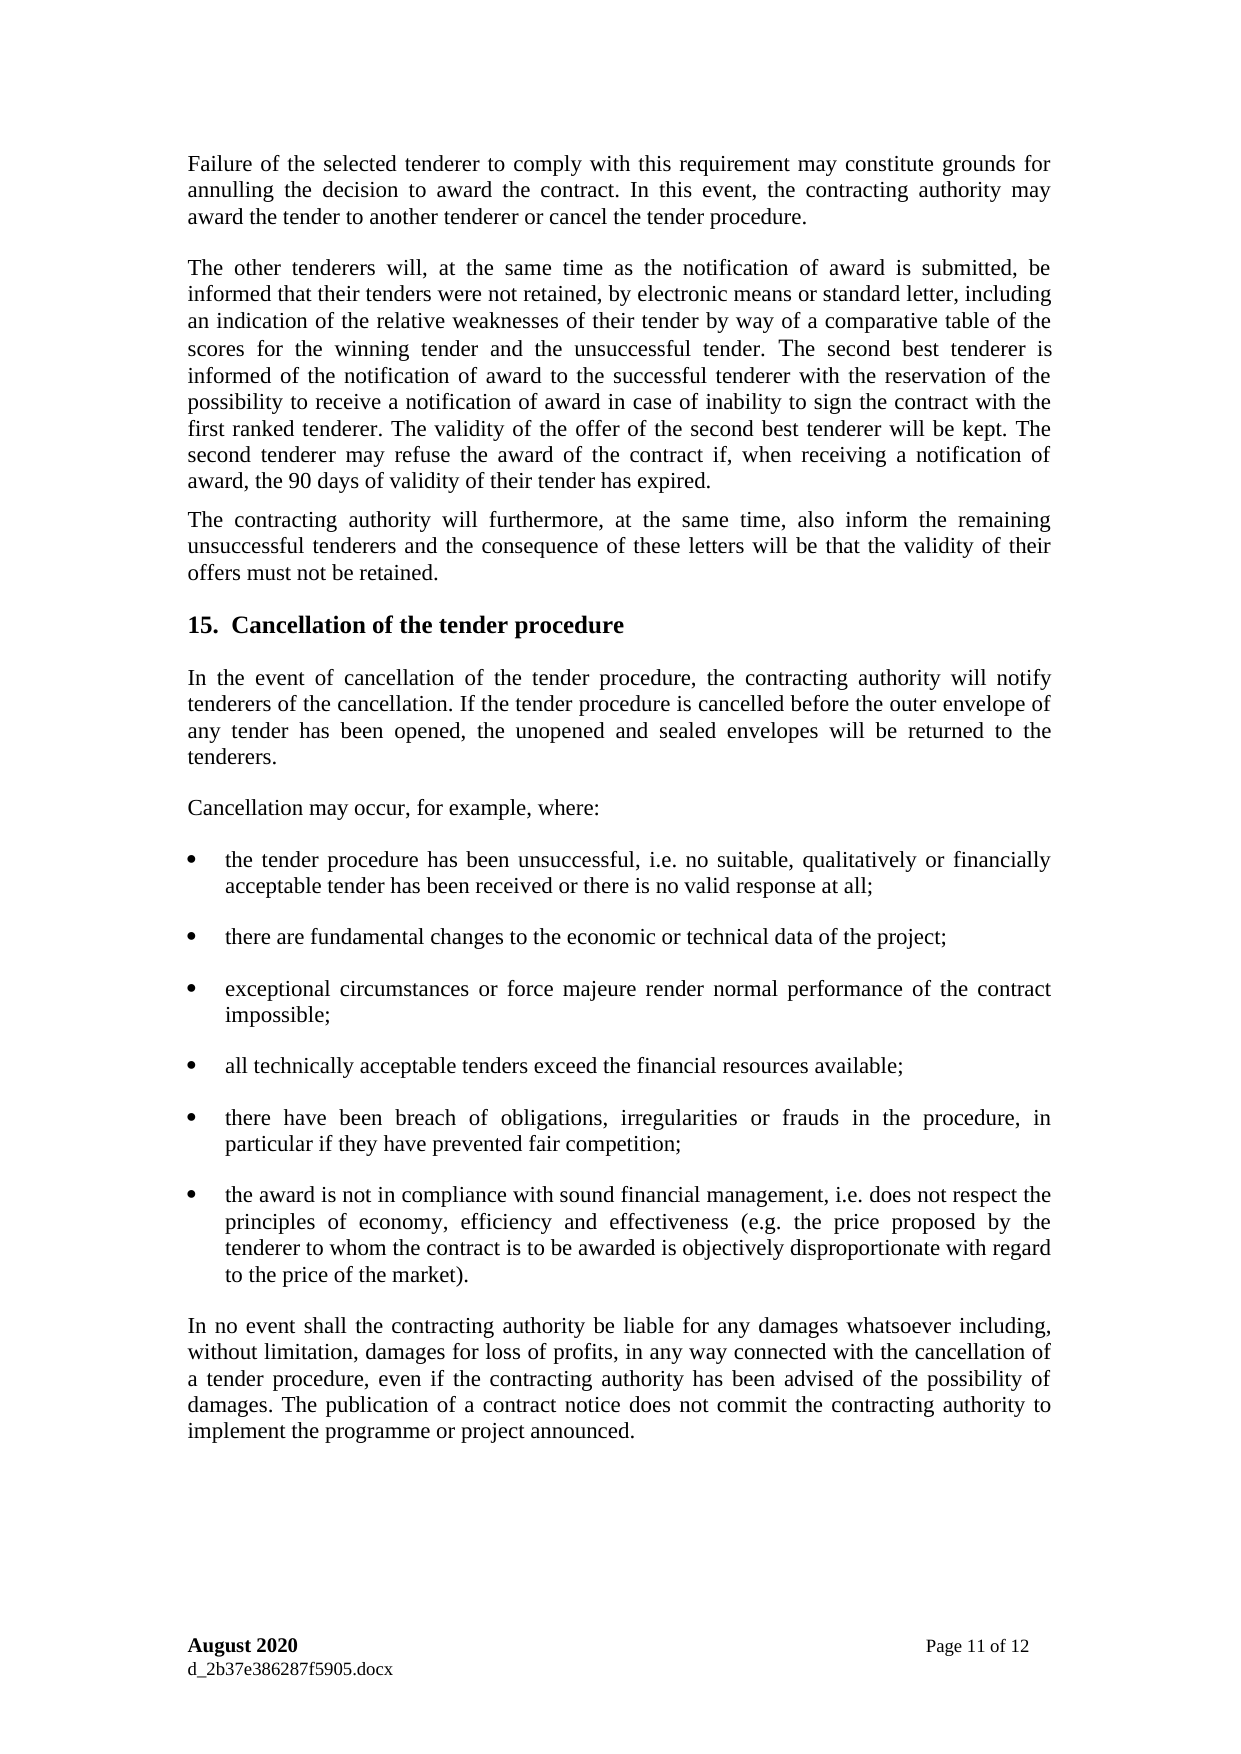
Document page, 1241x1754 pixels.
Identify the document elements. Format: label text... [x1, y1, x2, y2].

list exceptional circumstances or force majeure render normal performance of the contract impossible; [187, 975, 1053, 1027]
text In the event of cancellation of the tender procedure, the contracting authority will notify tenderers of the cancellation. If the tender procedure is cancelled before the outer envelope of any tender has been opened, the unopened and sealed envelopes will be returned to the tenderers. [187, 664, 1053, 769]
list Cancellation of the tender procedure [187, 610, 1053, 639]
list there have been breach of obligations, irregularities or frauds in the procedure, in particular if they have prevented fair competition; [187, 1104, 1053, 1157]
text The other tenderers will, at the same time as the notification of award is submitted, be informed that their tenders were not retained, by electronic means or standard letter, including an indication of the relative weaknesses of their tender by way of a comparative table of the scores for the winning tender and the unsuccessful tender. The second best tenderer is informed of the notification of award to the successful tenderer with the reservation of the possibility to receive a notification of award in case of inability to sign the contract with the first ranked tenderer. The validity of the offer of the second best tenderer will be kept. The second tenderer may refuse the award of the contract if, when receiving a notification of award, the 90 days of validity of their tender has expired. [187, 254, 1053, 494]
list there are fundamental changes to the economic or technical data of the project; [187, 923, 1053, 950]
text Cancellation may occur, for example, where: [187, 794, 1053, 821]
list all technically acceptable tenders exceed the financial resources available; [187, 1052, 1053, 1079]
list the award is not in compliance with sound financial management, i.e. does not respect the principles of economy, efficiency and effectiveness (e.g. the price proposed by the tenderer to whom the contract is to be awarded is objectively disproportionate with regard to the price of the market). [187, 1182, 1053, 1287]
text In no event shall the contracting authority be liable for any damages whatsoever including, without limitation, damages for loss of profits, in any way connected with the cancellation of a tender procedure, even if the contracting authority has been advised of the possibility of damages. The publication of a contract notice does not commit the contracting authority to implement the programme or project announced. [187, 1312, 1053, 1444]
text Failure of the selected tenderer to comply with this requirement may constitute grounds for annulling the decision to award the contract. In this event, the contracting authority may award the tender to another tenderer or cancel the tender procedure. [187, 150, 1053, 229]
text The contracting authority will furthermore, at the same time, also inform the remaining unsuccessful tenderers and the consequence of these letters will be that the validity of their offers must not be retained. [187, 506, 1053, 585]
list the tender procedure has been unsuccessful, i.e. no suitable, qualitatively or financially acceptable tender has been received or there is no valid response at all; [187, 846, 1053, 898]
